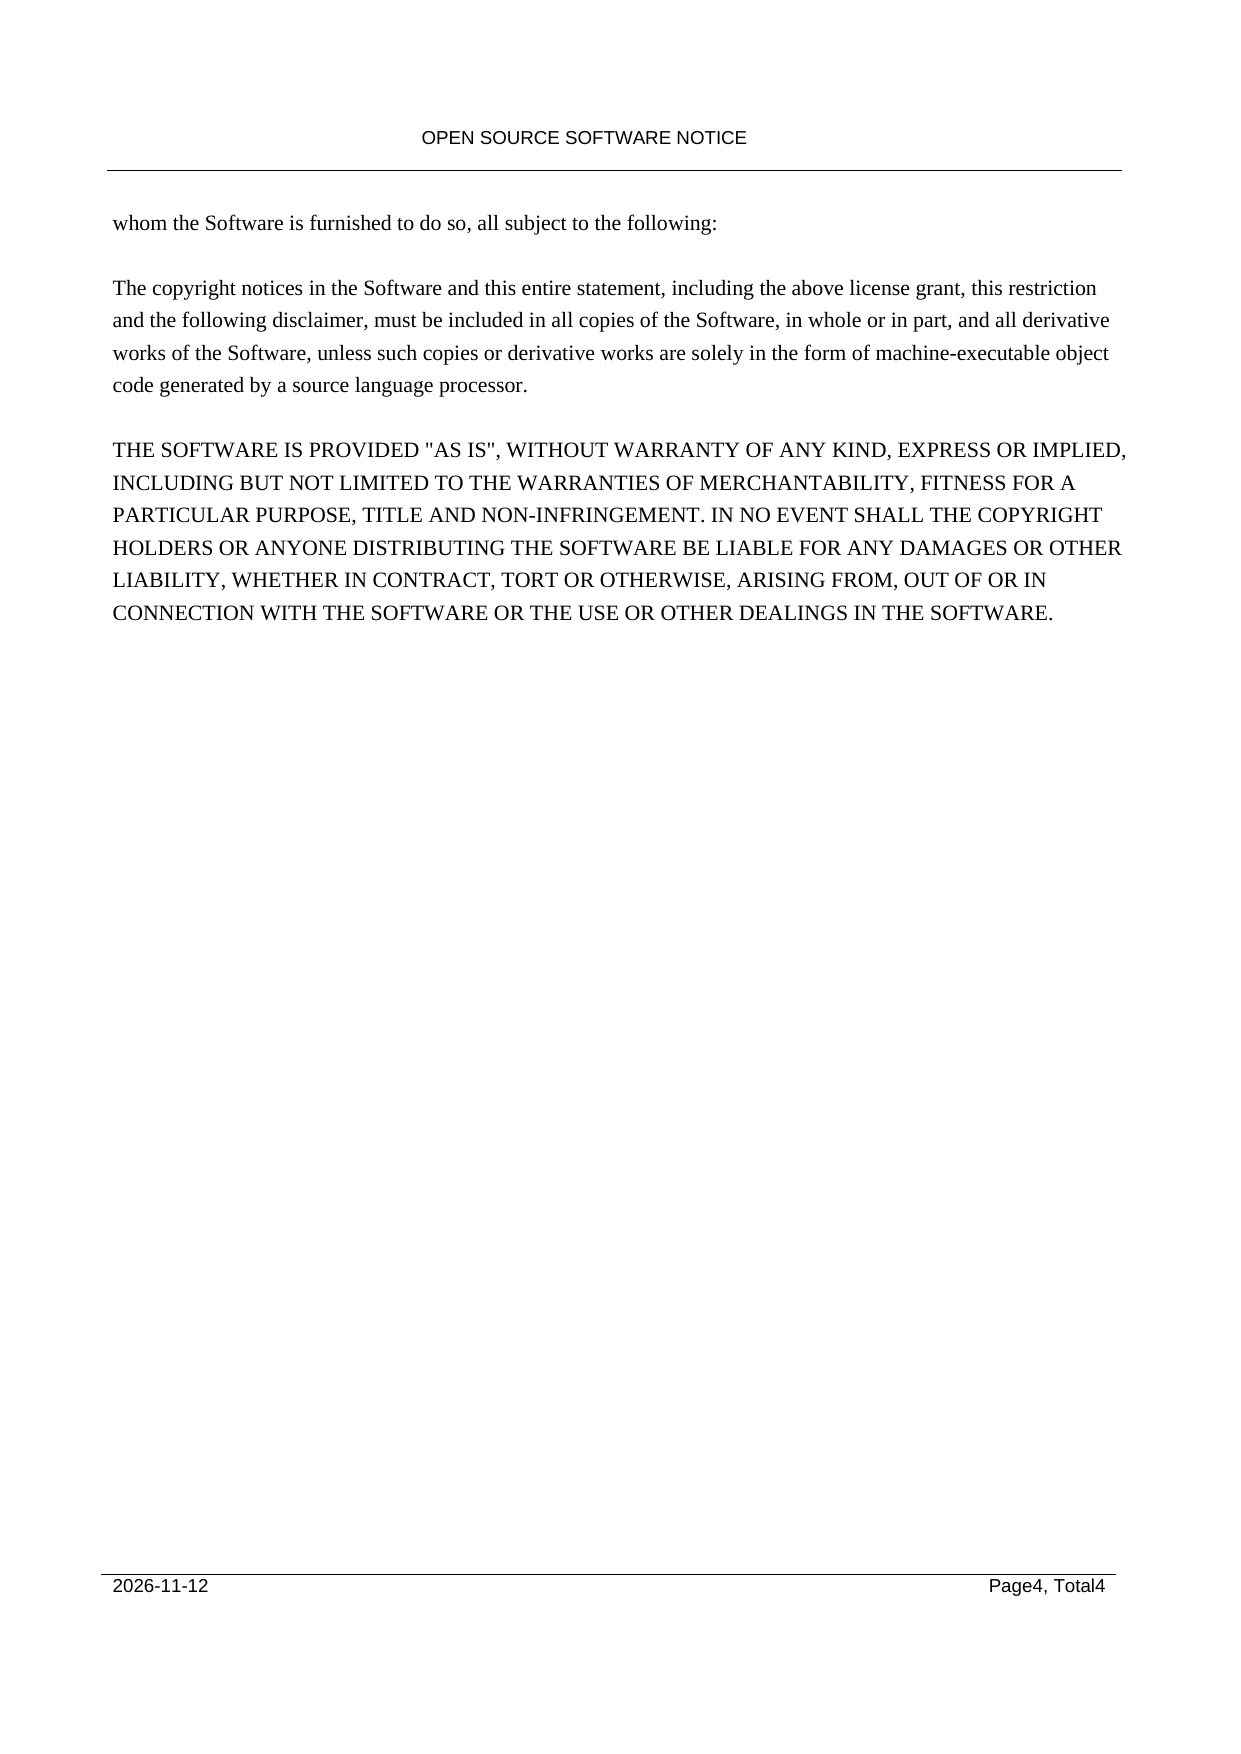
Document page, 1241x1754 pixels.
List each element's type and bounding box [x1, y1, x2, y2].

text [112, 206, 1128, 629]
